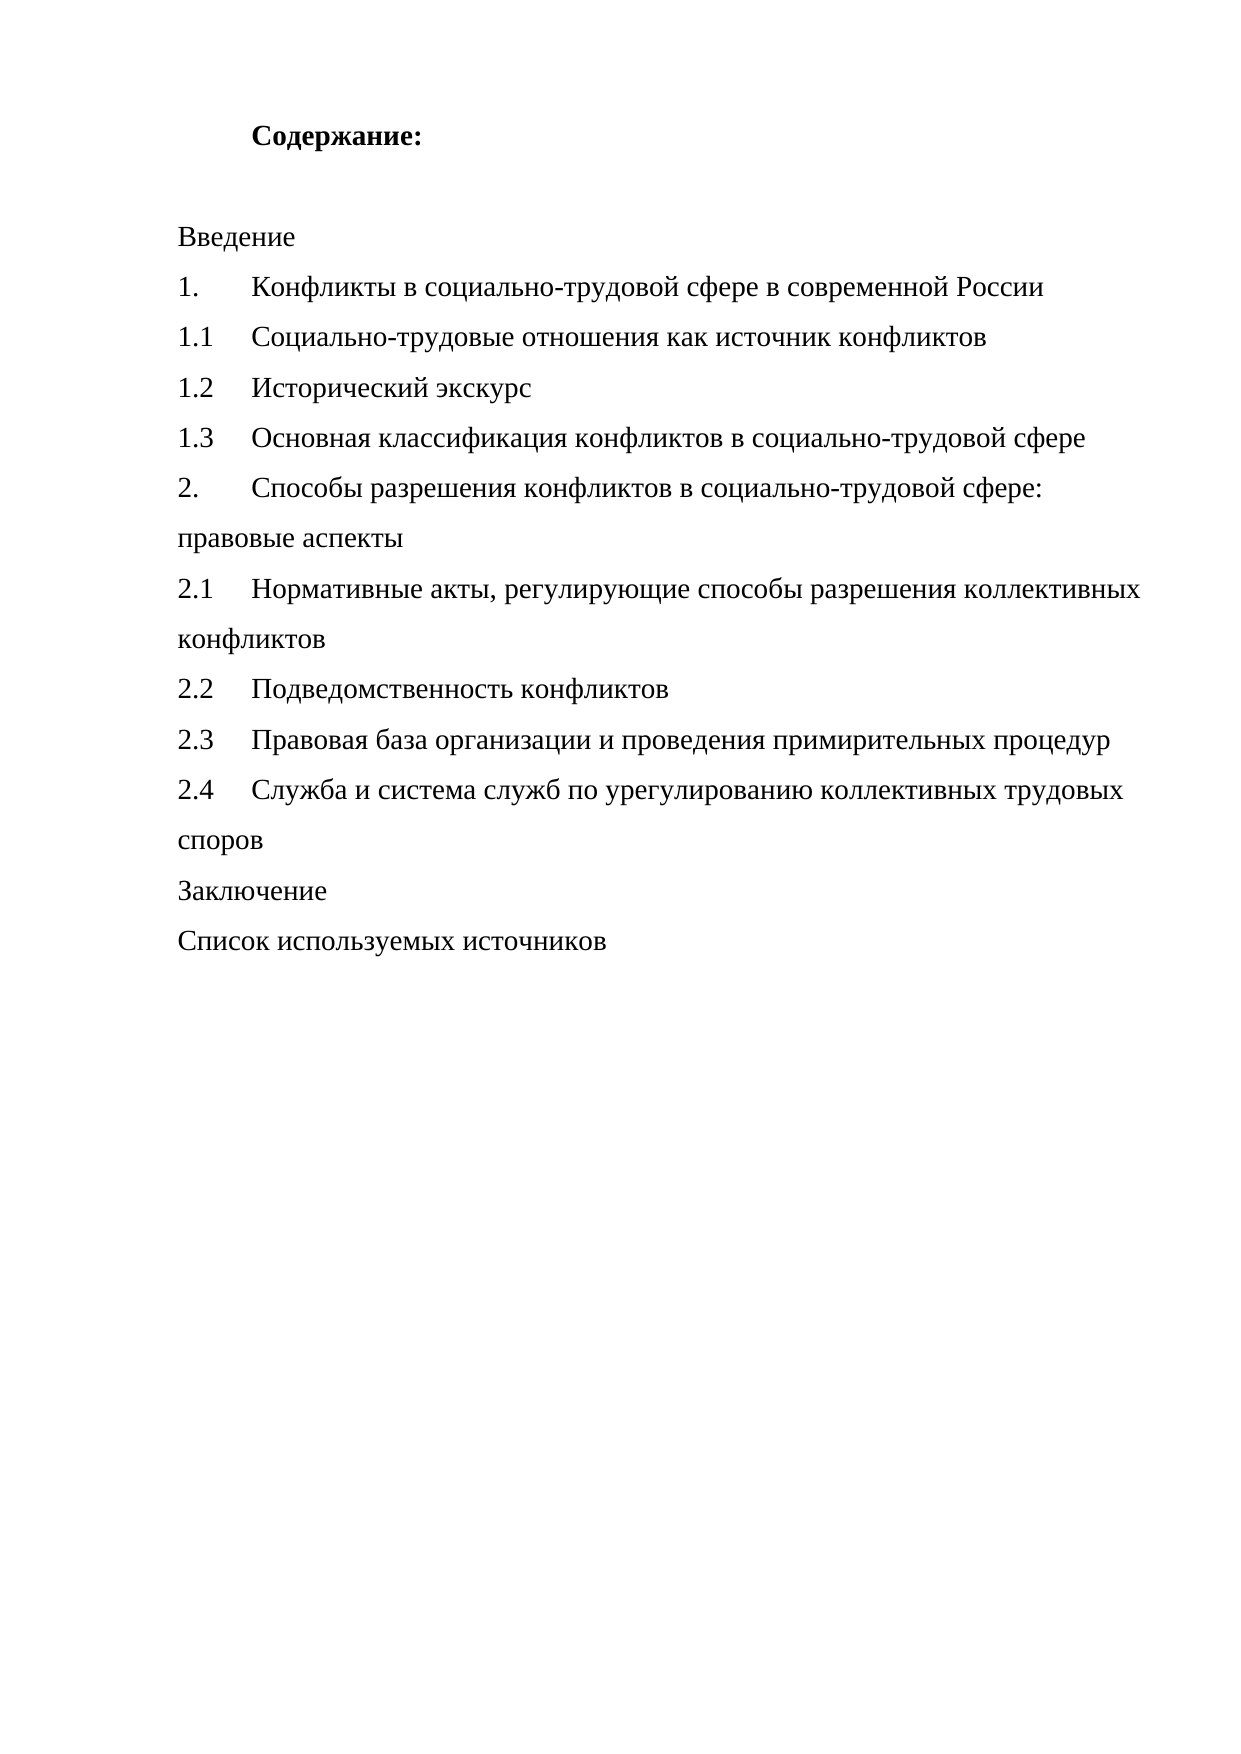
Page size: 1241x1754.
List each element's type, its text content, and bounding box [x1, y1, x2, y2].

text 1. Конфликты в социально-трудовой сфере в современной России [177, 269, 1152, 303]
text Список используемых источников [177, 923, 1152, 957]
text 2.2 Подведомственность конфликтов [177, 672, 1152, 705]
text 2. Способы разрешения конфликтов в социально-трудовой сфере: правовые аспекты [177, 470, 1152, 554]
text 2.1 Нормативные акты, регулирующие способы разрешения коллективных конфликтов [177, 571, 1152, 655]
text 2.3 Правовая база организации и проведения примирительных процедур [177, 722, 1152, 755]
text 1.3 Основная классификация конфликтов в социально-трудовой сфере [177, 420, 1152, 453]
text Содержание: [177, 118, 1152, 152]
text Введение [177, 219, 1152, 252]
text Заключение [177, 873, 1152, 906]
text 1.1 Социально-трудовые отношения как источник конфликтов [177, 319, 1152, 353]
text 1.2 Исторический экскурс [177, 370, 1152, 403]
text 2.4 Служба и система служб по урегулированию коллективных трудовых споров [177, 772, 1152, 856]
